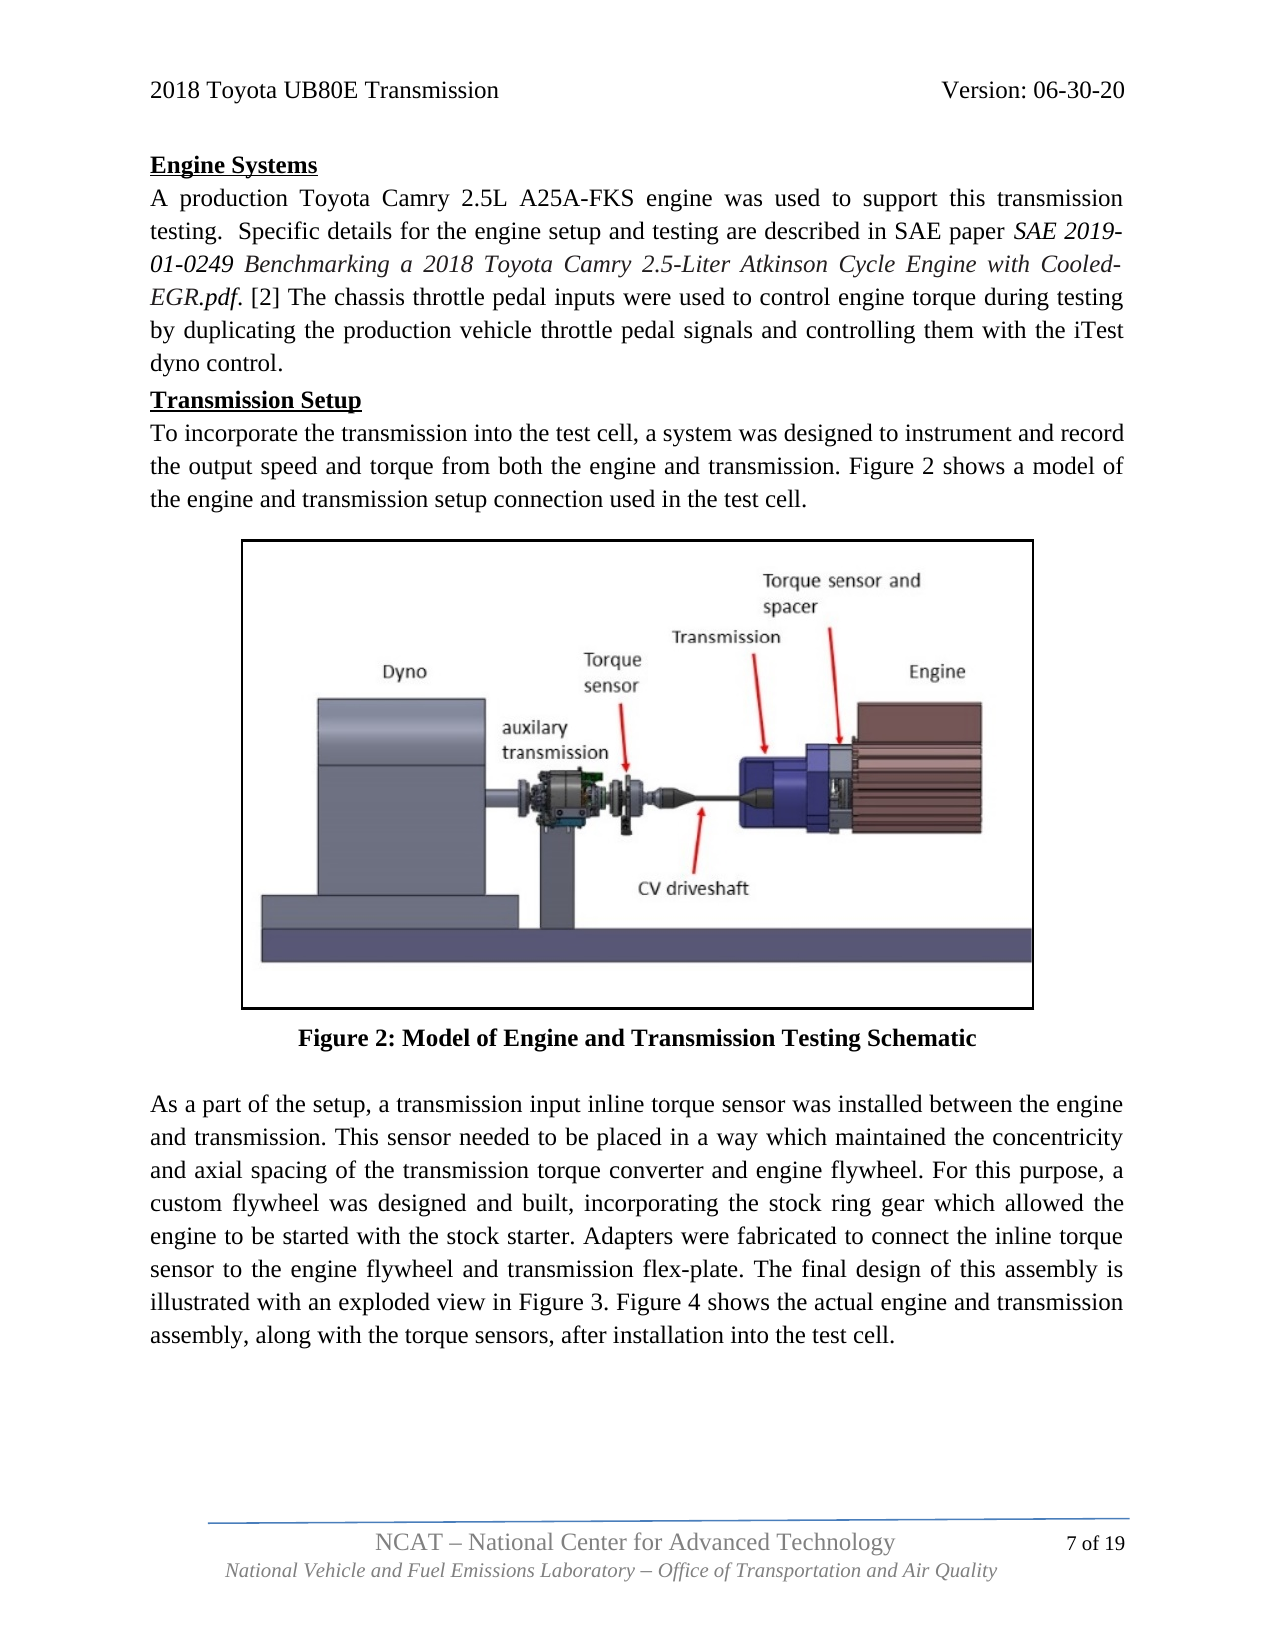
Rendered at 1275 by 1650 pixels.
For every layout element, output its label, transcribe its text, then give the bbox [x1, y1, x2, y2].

text Figure 2: Model of Engine and Transmission Testing Schematic [150, 1023, 1125, 1051]
picture [243, 542, 1032, 1007]
subtitle Engine Systems [150, 150, 1125, 179]
subtitle Transmission Setup [150, 385, 1125, 414]
list A production Toyota Camry 2.5L A25A-FKS engine was used to support this transmission testing. Specific details for the engine setup and testing are described in SAE paper SAE 2019-01-0249 Benchmarking a 2018 Toyota Camry 2.5-Liter Atkinson Cycle Engine with Cooled-EGR.pdf. [2] The chassis throttle pedal inputs were used to control engine torque during testing by duplicating the production vehicle throttle pedal signals and controlling them with the iTest dyno control. [150, 183, 1125, 377]
text To incorporate the transmission into the test cell, a system was designed to instrument and record the output speed and torque from both the engine and transmission. Figure 2 shows a model of the engine and transmission setup connection used in the test cell. [150, 418, 1125, 513]
text As a part of the setup, a transmission input inline torque sensor was installed between the engine and transmission. This sensor needed to be placed in a way which maintained the concentricity and axial spacing of the transmission torque converter and engine flywheel. For this purpose, a custom flywheel was designed and built, incorporating the stock ring gear which allowed the engine to be started with the stock starter. Adapters were fabricated to connect the inline torque sensor to the engine flywheel and transmission flex-plate. The final design of this assembly is illustrated with an exploded view in Figure 3. Figure 4 shows the actual engine and transmission assembly, along with the torque sensors, after installation into the test cell. [150, 1089, 1125, 1348]
